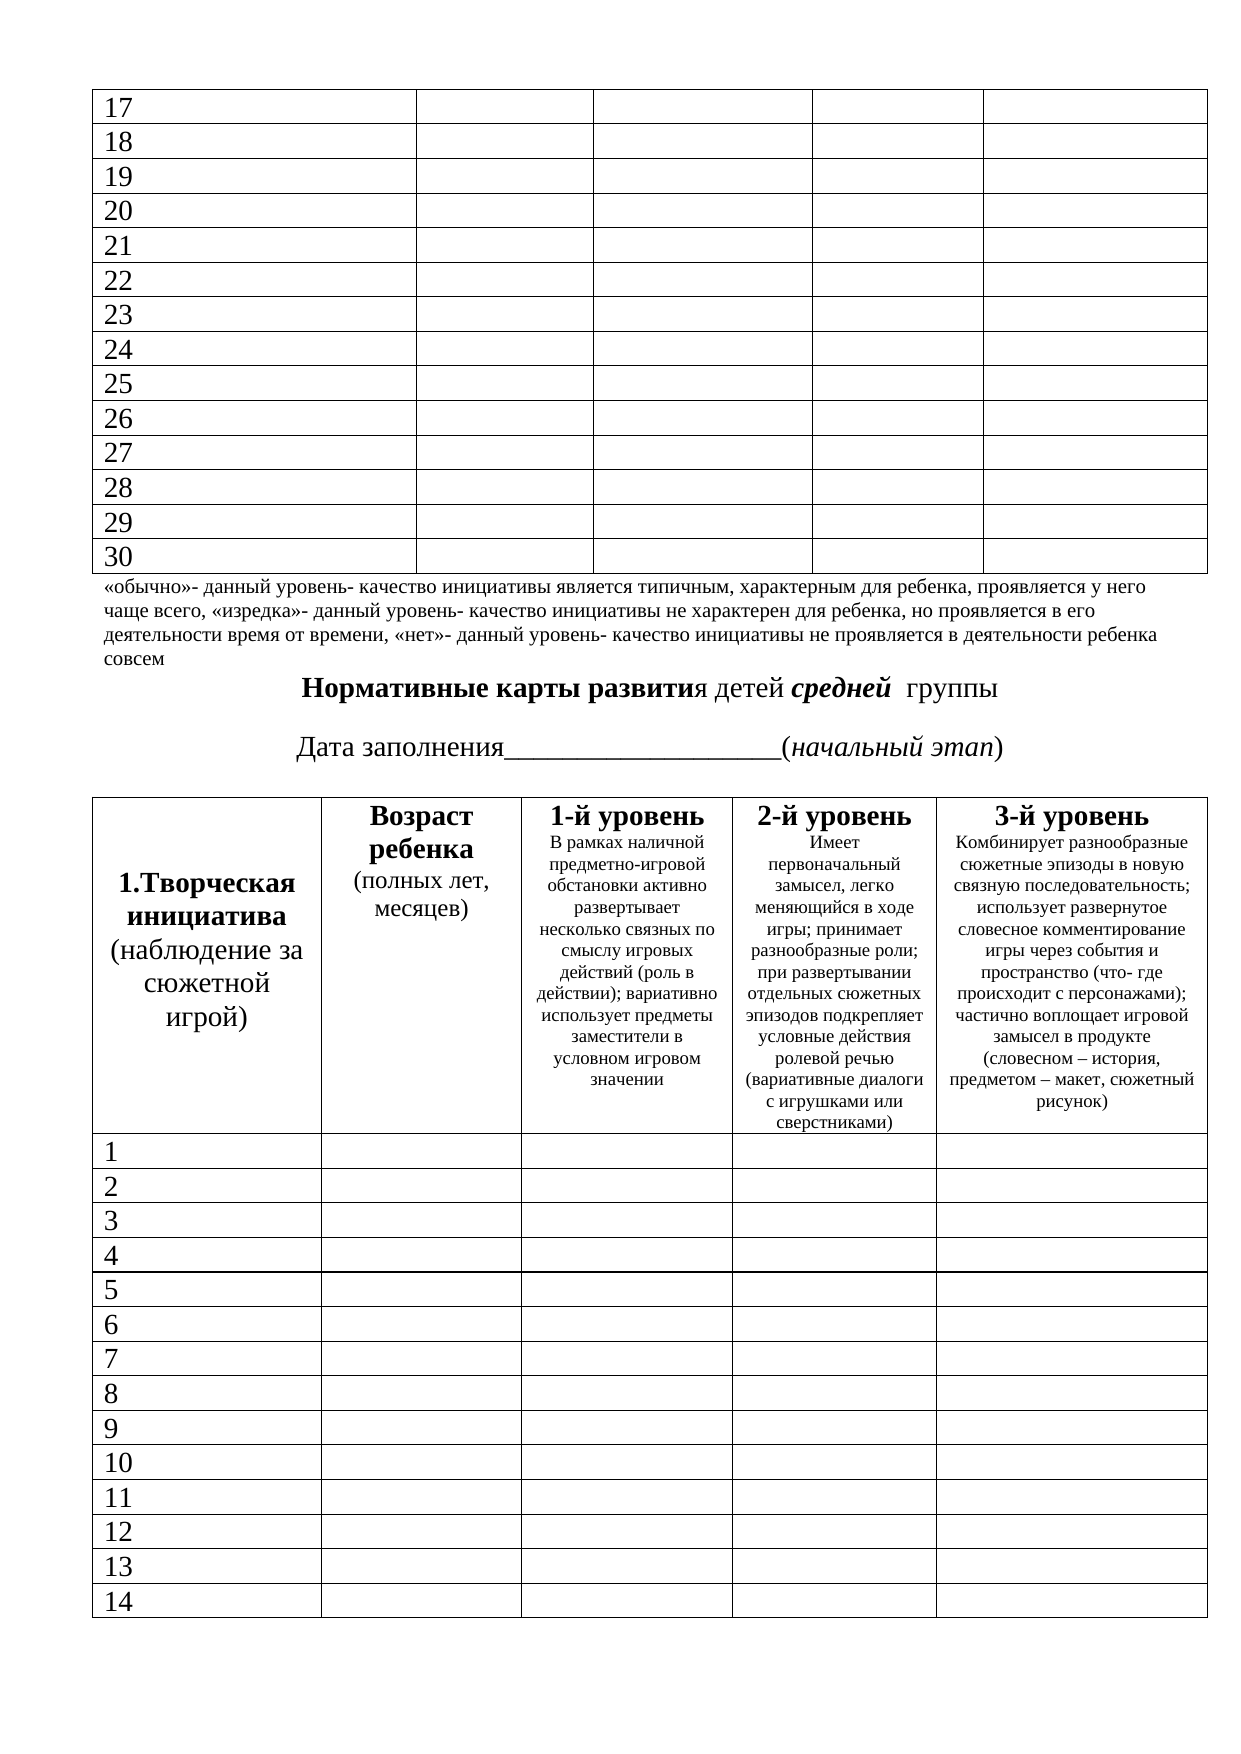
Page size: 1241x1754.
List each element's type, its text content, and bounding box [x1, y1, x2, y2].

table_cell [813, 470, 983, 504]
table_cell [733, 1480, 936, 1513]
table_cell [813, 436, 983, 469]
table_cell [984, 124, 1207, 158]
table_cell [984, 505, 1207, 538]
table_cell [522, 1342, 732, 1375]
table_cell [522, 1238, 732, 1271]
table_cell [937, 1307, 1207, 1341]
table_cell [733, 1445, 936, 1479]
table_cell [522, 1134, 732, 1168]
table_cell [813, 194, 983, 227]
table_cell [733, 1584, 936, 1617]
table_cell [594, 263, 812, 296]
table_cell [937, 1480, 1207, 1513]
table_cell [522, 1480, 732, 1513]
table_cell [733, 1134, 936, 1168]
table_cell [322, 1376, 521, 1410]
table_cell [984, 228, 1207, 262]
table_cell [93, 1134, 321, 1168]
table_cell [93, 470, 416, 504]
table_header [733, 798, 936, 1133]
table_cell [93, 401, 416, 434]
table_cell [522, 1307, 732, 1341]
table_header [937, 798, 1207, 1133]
text Нормативные карты развития детей средней группы [103, 670, 1196, 704]
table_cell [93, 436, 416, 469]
text «обычно»- данный уровень- качество инициативы является типичным, характерным для ребенка, проявляется у него чаще всего, «изредка»- данный уровень- качество инициативы не характерен для ребенка, но проявляется в его деятельности время от времени, «нет»- данный уровень- качество инициативы не проявляется в деятельности ребенка совсем [103, 574, 1196, 670]
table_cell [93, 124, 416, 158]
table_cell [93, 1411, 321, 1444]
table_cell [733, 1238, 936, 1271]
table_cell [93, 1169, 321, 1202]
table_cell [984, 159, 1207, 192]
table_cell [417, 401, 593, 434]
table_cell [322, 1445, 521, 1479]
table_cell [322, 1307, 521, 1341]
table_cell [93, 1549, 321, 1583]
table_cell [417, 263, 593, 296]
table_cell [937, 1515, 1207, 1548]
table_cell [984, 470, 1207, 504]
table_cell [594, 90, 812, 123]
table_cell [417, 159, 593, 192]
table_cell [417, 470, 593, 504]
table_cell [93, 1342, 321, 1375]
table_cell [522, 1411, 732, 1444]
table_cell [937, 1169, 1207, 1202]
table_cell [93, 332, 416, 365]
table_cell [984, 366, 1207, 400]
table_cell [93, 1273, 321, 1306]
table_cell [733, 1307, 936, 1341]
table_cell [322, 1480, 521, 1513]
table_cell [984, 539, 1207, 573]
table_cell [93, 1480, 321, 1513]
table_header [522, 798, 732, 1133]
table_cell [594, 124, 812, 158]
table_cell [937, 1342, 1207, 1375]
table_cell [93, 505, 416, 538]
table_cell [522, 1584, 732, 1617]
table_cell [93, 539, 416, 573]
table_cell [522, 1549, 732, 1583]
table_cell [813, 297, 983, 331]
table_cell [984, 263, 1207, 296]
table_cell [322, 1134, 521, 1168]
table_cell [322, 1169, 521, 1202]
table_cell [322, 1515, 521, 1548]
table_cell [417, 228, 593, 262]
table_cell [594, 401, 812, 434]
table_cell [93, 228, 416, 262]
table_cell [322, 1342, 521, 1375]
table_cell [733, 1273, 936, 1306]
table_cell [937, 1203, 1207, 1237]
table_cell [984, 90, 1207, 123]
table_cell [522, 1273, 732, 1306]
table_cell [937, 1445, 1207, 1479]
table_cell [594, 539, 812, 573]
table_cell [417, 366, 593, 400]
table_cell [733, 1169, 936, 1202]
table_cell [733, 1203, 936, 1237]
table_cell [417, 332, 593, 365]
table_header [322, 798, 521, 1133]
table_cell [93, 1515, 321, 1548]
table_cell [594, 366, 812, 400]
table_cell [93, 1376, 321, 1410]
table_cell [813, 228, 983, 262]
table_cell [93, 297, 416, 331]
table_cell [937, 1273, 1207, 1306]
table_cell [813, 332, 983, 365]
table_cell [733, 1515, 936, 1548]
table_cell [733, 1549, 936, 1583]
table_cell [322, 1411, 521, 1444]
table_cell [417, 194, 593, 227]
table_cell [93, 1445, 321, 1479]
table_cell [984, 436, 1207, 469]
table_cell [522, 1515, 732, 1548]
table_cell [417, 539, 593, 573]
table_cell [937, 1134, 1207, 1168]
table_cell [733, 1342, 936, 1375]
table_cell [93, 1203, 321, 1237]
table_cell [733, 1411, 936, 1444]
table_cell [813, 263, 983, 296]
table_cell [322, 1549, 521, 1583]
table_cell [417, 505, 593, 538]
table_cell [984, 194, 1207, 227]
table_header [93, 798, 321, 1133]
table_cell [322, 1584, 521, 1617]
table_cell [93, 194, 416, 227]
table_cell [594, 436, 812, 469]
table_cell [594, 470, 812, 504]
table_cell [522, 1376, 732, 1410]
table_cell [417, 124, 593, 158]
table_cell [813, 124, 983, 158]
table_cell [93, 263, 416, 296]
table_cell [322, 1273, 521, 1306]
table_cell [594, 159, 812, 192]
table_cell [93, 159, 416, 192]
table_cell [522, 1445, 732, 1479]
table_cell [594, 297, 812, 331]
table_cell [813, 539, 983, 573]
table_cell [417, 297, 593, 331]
text Дата заполнения___________________(начальный этап) [103, 729, 1196, 763]
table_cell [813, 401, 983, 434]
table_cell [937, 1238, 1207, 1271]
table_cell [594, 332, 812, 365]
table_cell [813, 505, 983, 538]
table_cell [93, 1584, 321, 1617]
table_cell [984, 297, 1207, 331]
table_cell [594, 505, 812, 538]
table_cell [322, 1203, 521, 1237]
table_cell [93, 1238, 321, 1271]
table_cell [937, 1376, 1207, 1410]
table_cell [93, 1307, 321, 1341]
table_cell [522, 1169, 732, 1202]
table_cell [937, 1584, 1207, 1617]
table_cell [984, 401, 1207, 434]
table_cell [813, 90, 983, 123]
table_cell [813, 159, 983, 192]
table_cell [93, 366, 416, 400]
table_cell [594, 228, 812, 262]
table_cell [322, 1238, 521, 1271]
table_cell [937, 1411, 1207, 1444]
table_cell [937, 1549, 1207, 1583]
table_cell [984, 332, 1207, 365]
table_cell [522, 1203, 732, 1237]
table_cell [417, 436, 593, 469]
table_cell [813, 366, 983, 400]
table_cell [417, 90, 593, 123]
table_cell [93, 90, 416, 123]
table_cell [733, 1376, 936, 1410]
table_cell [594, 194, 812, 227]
